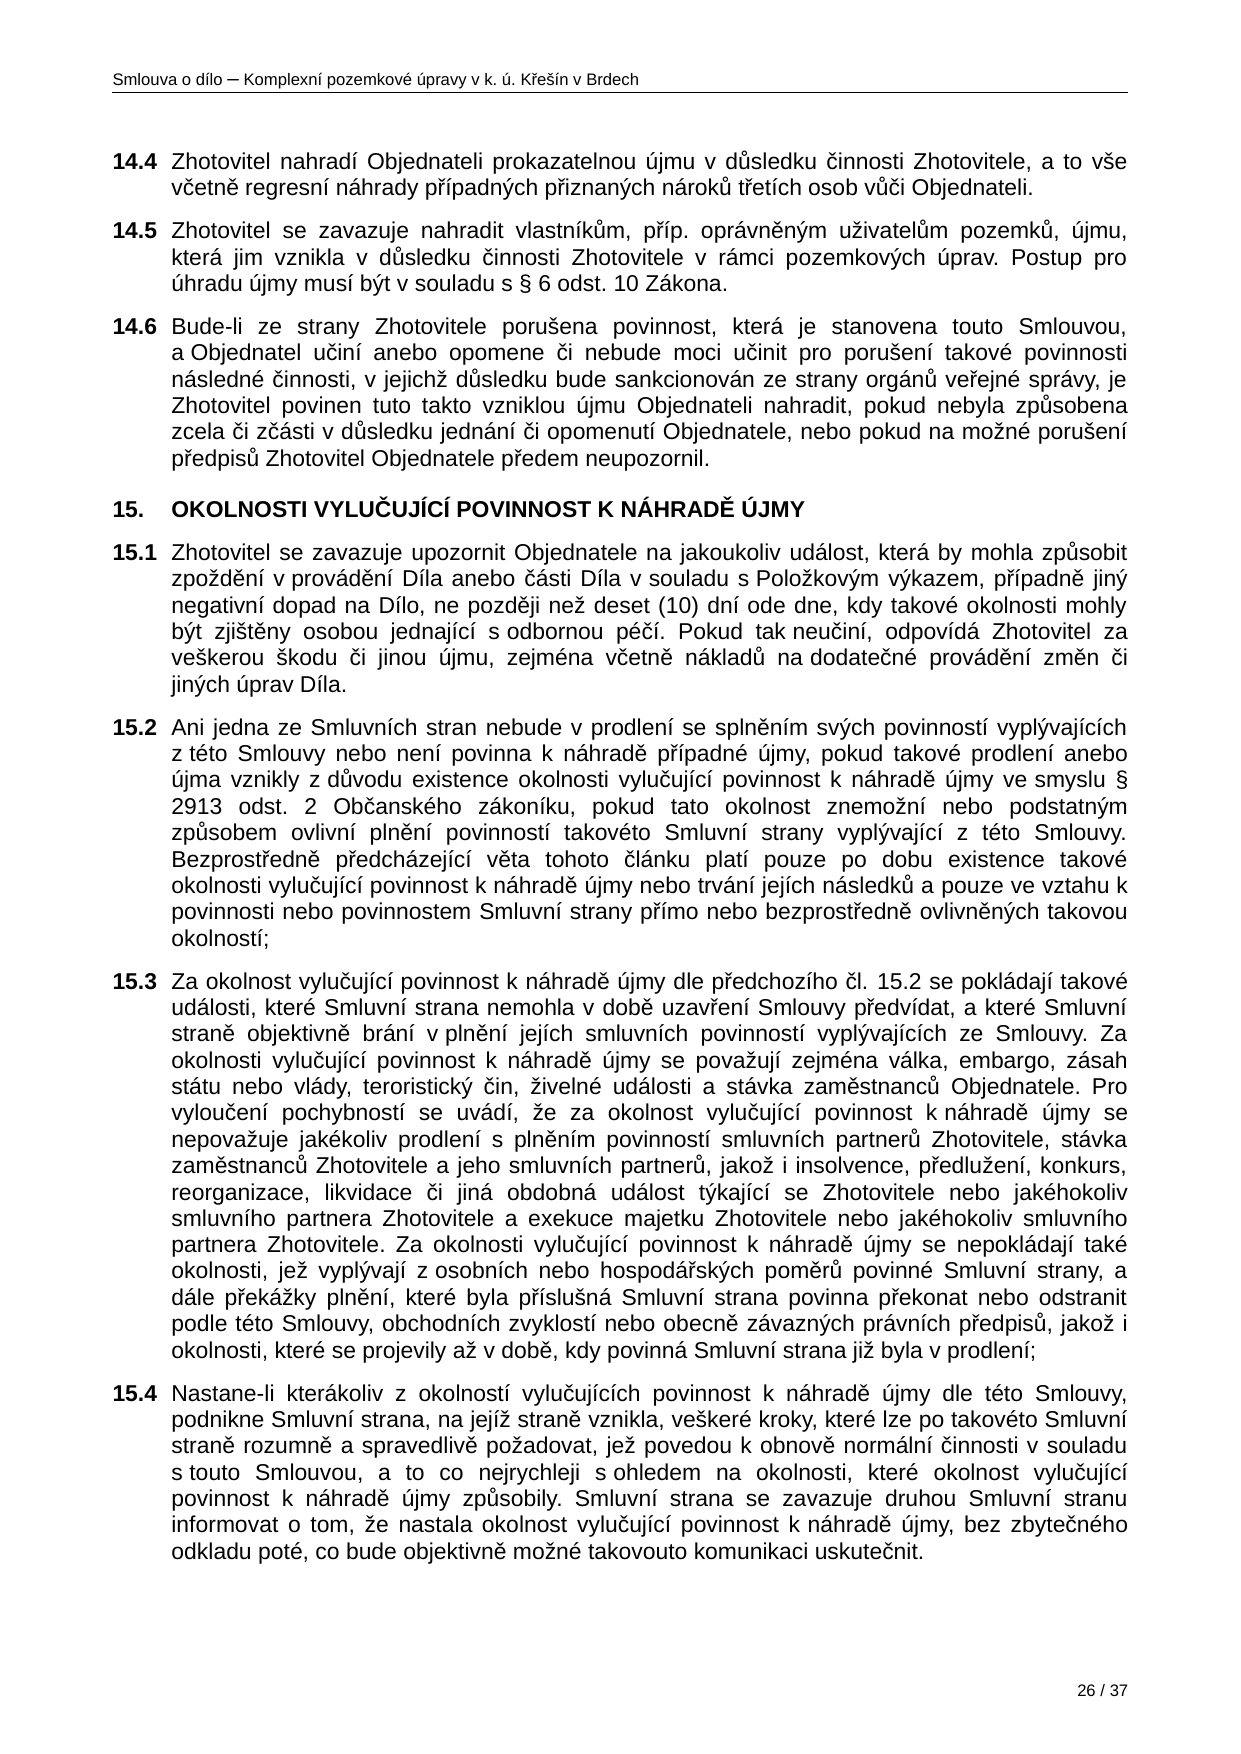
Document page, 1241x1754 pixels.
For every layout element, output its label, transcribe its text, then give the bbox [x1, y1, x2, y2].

text Okolnosti vylučující povinnost k náhradě újmy [112, 496, 1128, 522]
text Za okolnost vylučující povinnost k náhradě újmy dle předchozího čl. 15.2 se pokládají takové události, které Smluvní strana nemohla v době uzavření Smlouvy předvídat, a které Smluvní straně objektivně brání v plnění jejích smluvních povinností vyplývajících ze Smlouvy. Za okolnosti vylučující povinnost k náhradě újmy se považují zejména válka, embargo, zásah státu nebo vlády, teroristický čin, živelné události a stávka zaměstnanců Objednatele. Pro vyloučení pochybností se uvádí, že za okolnost vylučující povinnost k náhradě újmy se nepovažuje jakékoliv prodlení s plněním povinností smluvních partnerů Zhotovitele, stávka zaměstnanců Zhotovitele a jeho smluvních partnerů, jakož i insolvence, předlužení, konkurs, reorganizace, likvidace či jiná obdobná událost týkající se Zhotovitele nebo jakéhokoliv smluvního partnera Zhotovitele a exekuce majetku Zhotovitele nebo jakéhokoliv smluvního partnera Zhotovitele. Za okolnosti vylučující povinnost k náhradě újmy se nepokládají také okolnosti, jež vyplývají z osobních nebo hospodářských poměrů povinné Smluvní strany, a dále překážky plnění, které byla příslušná Smluvní strana povinna překonat nebo odstranit podle této Smlouvy, obchodních zvyklostí nebo obecně závazných právních předpisů, jakož i okolnosti, které se projevily až v době, kdy povinná Smluvní strana již byla v prodlení; [112, 968, 1128, 1363]
text Nastane-li kterákoliv z okolností vylučujících povinnost k náhradě újmy dle této Smlouvy, podnikne Smluvní strana, na jejíž straně vznikla, veškeré kroky, které lze po takovéto Smluvní straně rozumně a spravedlivě požadovat, jež povedou k obnově normální činnosti v souladu s touto Smlouvou, a to co nejrychleji s ohledem na okolnosti, které okolnost vylučující povinnost k náhradě újmy způsobily. Smluvní strana se zavazuje druhou Smluvní stranu informovat o tom, že nastala okolnost vylučující povinnost k náhradě újmy, bez zbytečného odkladu poté, co bude objektivně možné takovouto komunikaci uskutečnit. [112, 1379, 1128, 1564]
text Ani jedna ze Smluvních stran nebude v prodlení se splněním svých povinností vyplývajících z této Smlouvy nebo není povinna k náhradě případné újmy, pokud takové prodlení anebo újma vznikly z důvodu existence okolnosti vylučující povinnost k náhradě újmy ve smyslu § 2913 odst. 2 Občanského zákoníku, pokud tato okolnost znemožní nebo podstatným způsobem ovlivní plnění povinností takovéto Smluvní strany vyplývající z této Smlouvy. Bezprostředně předcházející věta tohoto článku platí pouze po dobu existence takové okolnosti vylučující povinnost k náhradě újmy nebo trvání jejích následků a pouze ve vztahu k povinnosti nebo povinnostem Smluvní strany přímo nebo bezprostředně ovlivněných takovou okolností; [112, 714, 1128, 951]
text Zhotovitel se zavazuje nahradit vlastníkům, příp. oprávněným uživatelům pozemků, újmu, která jim vznikla v důsledku činnosti Zhotovitele v rámci pozemkových úprav. Postup pro úhradu újmy musí být v souladu s § 6 odst. 10 Zákona. [112, 217, 1128, 296]
text Bude-li ze strany Zhotovitele porušena povinnost, která je stanovena touto Smlouvou, a Objednatel učiní anebo opomene či nebude moci učinit pro porušení takové povinnosti následné činnosti, v jejichž důsledku bude sankcionován ze strany orgánů veřejné správy, je Zhotovitel povinen tuto takto vzniklou újmu Objednateli nahradit, pokud nebyla způsobena zcela či zčásti v důsledku jednání či opomenutí Objednatele, nebo pokud na možné porušení předpisů Zhotovitel Objednatele předem neupozornil. [112, 313, 1128, 471]
text Zhotovitel se zavazuje upozornit Objednatele na jakoukoliv událost, která by mohla způsobit zpoždění v provádění Díla anebo části Díla v souladu s Položkovým výkazem, případně jiný negativní dopad na Dílo, ne později než deset (10) dní ode dne, kdy takové okolnosti mohly být zjištěny osobou jednající s odbornou péčí. Pokud tak neučiní, odpovídá Zhotovitel za veškerou škodu či jinou újmu, zejména včetně nákladů na dodatečné provádění změn či jiných úprav Díla. [112, 539, 1128, 697]
text Zhotovitel nahradí Objednateli prokazatelnou újmu v důsledku činnosti Zhotovitele, a to vše včetně regresní náhrady případných přiznaných nároků třetích osob vůči Objednateli. [112, 148, 1128, 200]
